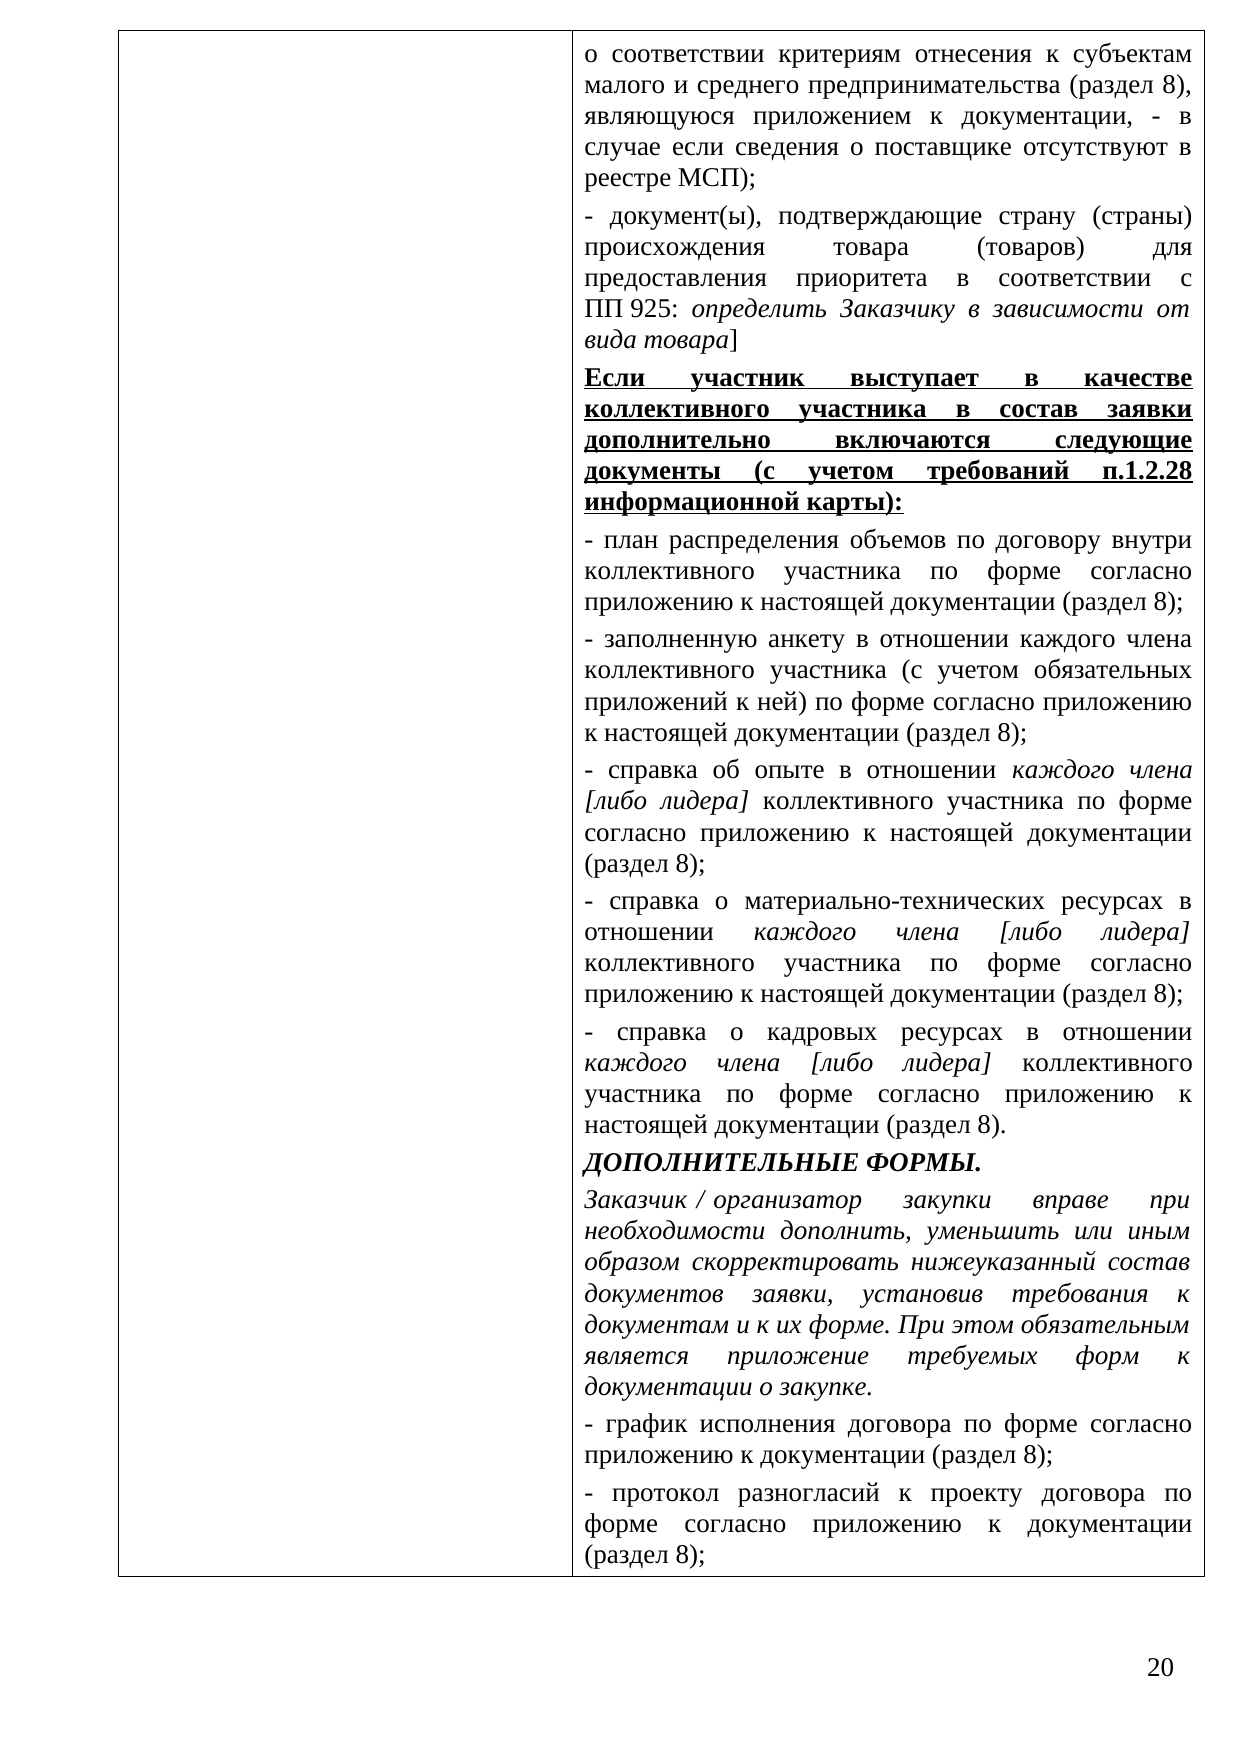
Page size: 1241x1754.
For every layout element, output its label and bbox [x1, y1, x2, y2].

table_cell [119, 31, 572, 1576]
table_cell [573, 31, 1204, 1576]
